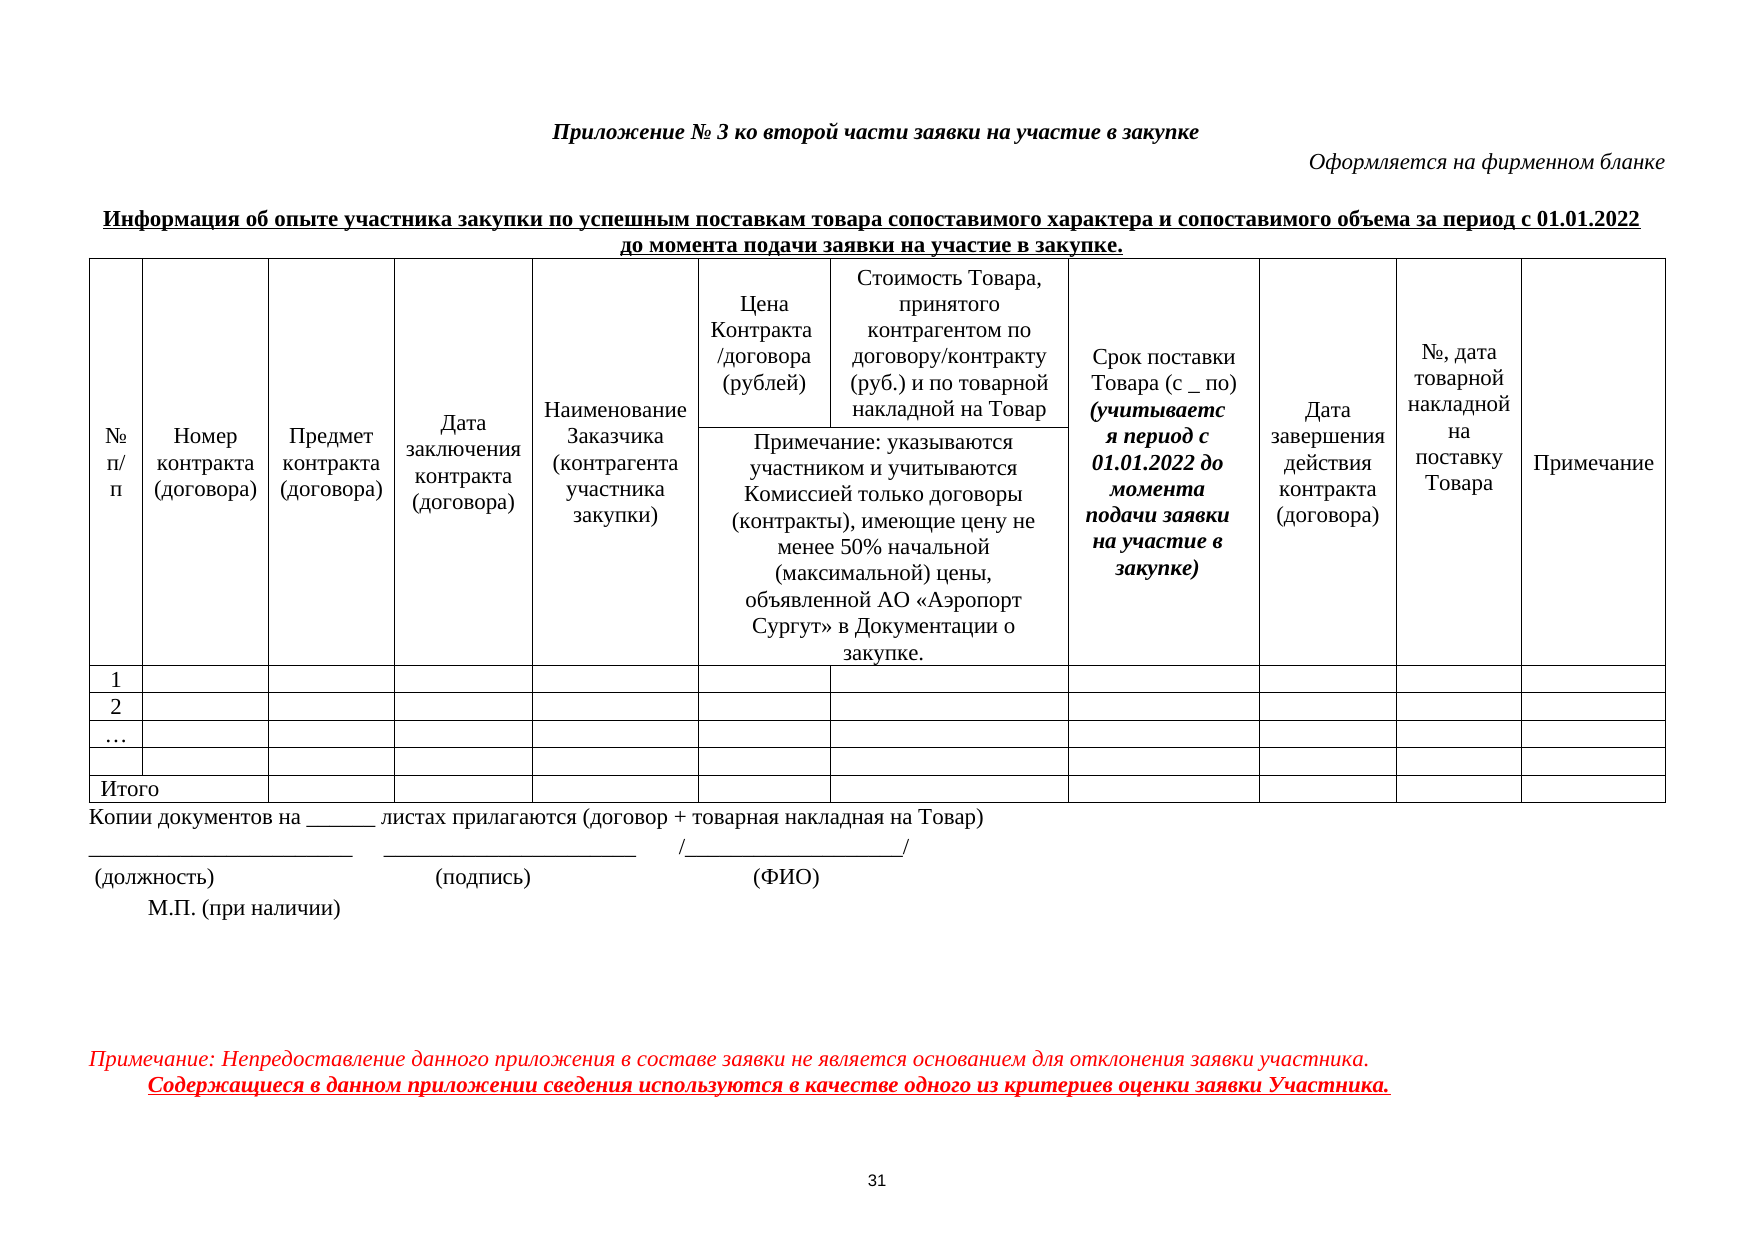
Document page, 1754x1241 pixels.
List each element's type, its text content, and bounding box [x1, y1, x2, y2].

table_header №, дата товарной накладной на поставку Товара [1397, 259, 1521, 665]
text (должность) (подпись) (ФИО) [89, 863, 1665, 890]
table_header Дата заключения контракта (договора) [395, 259, 532, 665]
table_cell [269, 693, 394, 720]
table_cell … [90, 721, 142, 747]
table_cell [143, 721, 268, 747]
table_cell [699, 721, 830, 747]
table_cell [1069, 666, 1259, 692]
table_cell [1397, 693, 1521, 720]
table_cell [1069, 776, 1259, 802]
table_cell [395, 721, 532, 747]
table_cell [699, 748, 830, 774]
table_cell [143, 693, 268, 720]
table_cell [143, 666, 268, 692]
table_cell [1522, 693, 1665, 720]
table_cell [699, 666, 830, 692]
table_cell [1069, 748, 1259, 774]
table_cell [1260, 748, 1396, 774]
text Примечание: Непредоставление данного приложения в составе заявки не является основанием для отклонения заявки участника. [89, 1044, 1665, 1071]
table_cell [1260, 693, 1396, 720]
table_cell [831, 748, 1068, 774]
table_header Срок поставки Товара (с _ по) (учитывается период с 01.01.2022 до момента подачи заявки на участие в закупке) [1069, 259, 1259, 665]
text Копии документов на ______ листах прилагаются (договор + товарная накладная на Товар) [89, 803, 1665, 829]
table_header № п/п [90, 259, 142, 665]
table_header Номер контракта (договора) [143, 259, 268, 665]
table_cell [1522, 666, 1665, 692]
table_cell 1 [90, 666, 142, 692]
table_cell [1397, 776, 1521, 802]
table_cell [831, 693, 1068, 720]
table_header Стоимость Товара, принятого контрагентом по договору/контракту (руб.) и по товарной накладной на Товар [831, 259, 1068, 427]
table_cell [533, 666, 698, 692]
table_cell [90, 748, 142, 774]
text Оформляется на фирменном бланке [89, 148, 1665, 175]
table_cell [699, 776, 830, 802]
text М.П. (при наличии) [89, 893, 1665, 920]
table_cell [143, 748, 268, 774]
table_cell [1260, 776, 1396, 802]
table_cell [395, 666, 532, 692]
table_cell [1069, 693, 1259, 720]
table_cell 2 [90, 693, 142, 720]
table_cell Итого [90, 776, 268, 802]
table_header Цена Контракта /договора (рублей) [699, 259, 830, 427]
text Приложение № 3 ко второй части заявки на участие в закупке [89, 118, 1665, 144]
table_cell [699, 693, 830, 720]
table_cell [1522, 721, 1665, 747]
text Содержащиеся в данном приложении сведения используются в качестве одного из критериев оценки заявки Участника. [89, 1071, 1665, 1097]
table_cell [1260, 666, 1396, 692]
table_cell [395, 748, 532, 774]
table_cell Примечание: указываются участником и учитываются Комиссией только договоры (контракты), имеющие цену не менее 50% начальной (максимальной) цены, объявленной АО «Аэропорт Сургут» в Документации о закупке. [699, 428, 1068, 665]
table_cell [1397, 721, 1521, 747]
table_cell [269, 776, 394, 802]
table_cell [533, 693, 698, 720]
table_header Дата завершения действия контракта (договора) [1260, 259, 1396, 665]
table_cell [533, 748, 698, 774]
table_header Наименование Заказчика (контрагента участника закупки) [533, 259, 698, 665]
table_cell [1397, 666, 1521, 692]
text _______________________ ______________________ /___________________/ [89, 833, 1665, 859]
table_cell [269, 721, 394, 747]
table_cell [395, 776, 532, 802]
table_cell [1069, 721, 1259, 747]
table_cell [831, 776, 1068, 802]
table_cell [533, 776, 698, 802]
table_cell [269, 748, 394, 774]
table_cell [831, 666, 1068, 692]
table_cell [395, 693, 532, 720]
table_cell [269, 666, 394, 692]
table_cell [1522, 776, 1665, 802]
table_cell [1522, 748, 1665, 774]
table_header Примечание [1522, 259, 1665, 665]
table_cell [1397, 748, 1521, 774]
table_cell [831, 721, 1068, 747]
text Информация об опыте участника закупки по успешным поставкам товара сопоставимого характера и сопоставимого объема за период с 01.01.2022 до момента подачи заявки на участие в закупке. [93, 205, 1650, 258]
table_cell [1260, 721, 1396, 747]
table_header Предмет контракта (договора) [269, 259, 394, 665]
table_cell [533, 721, 698, 747]
